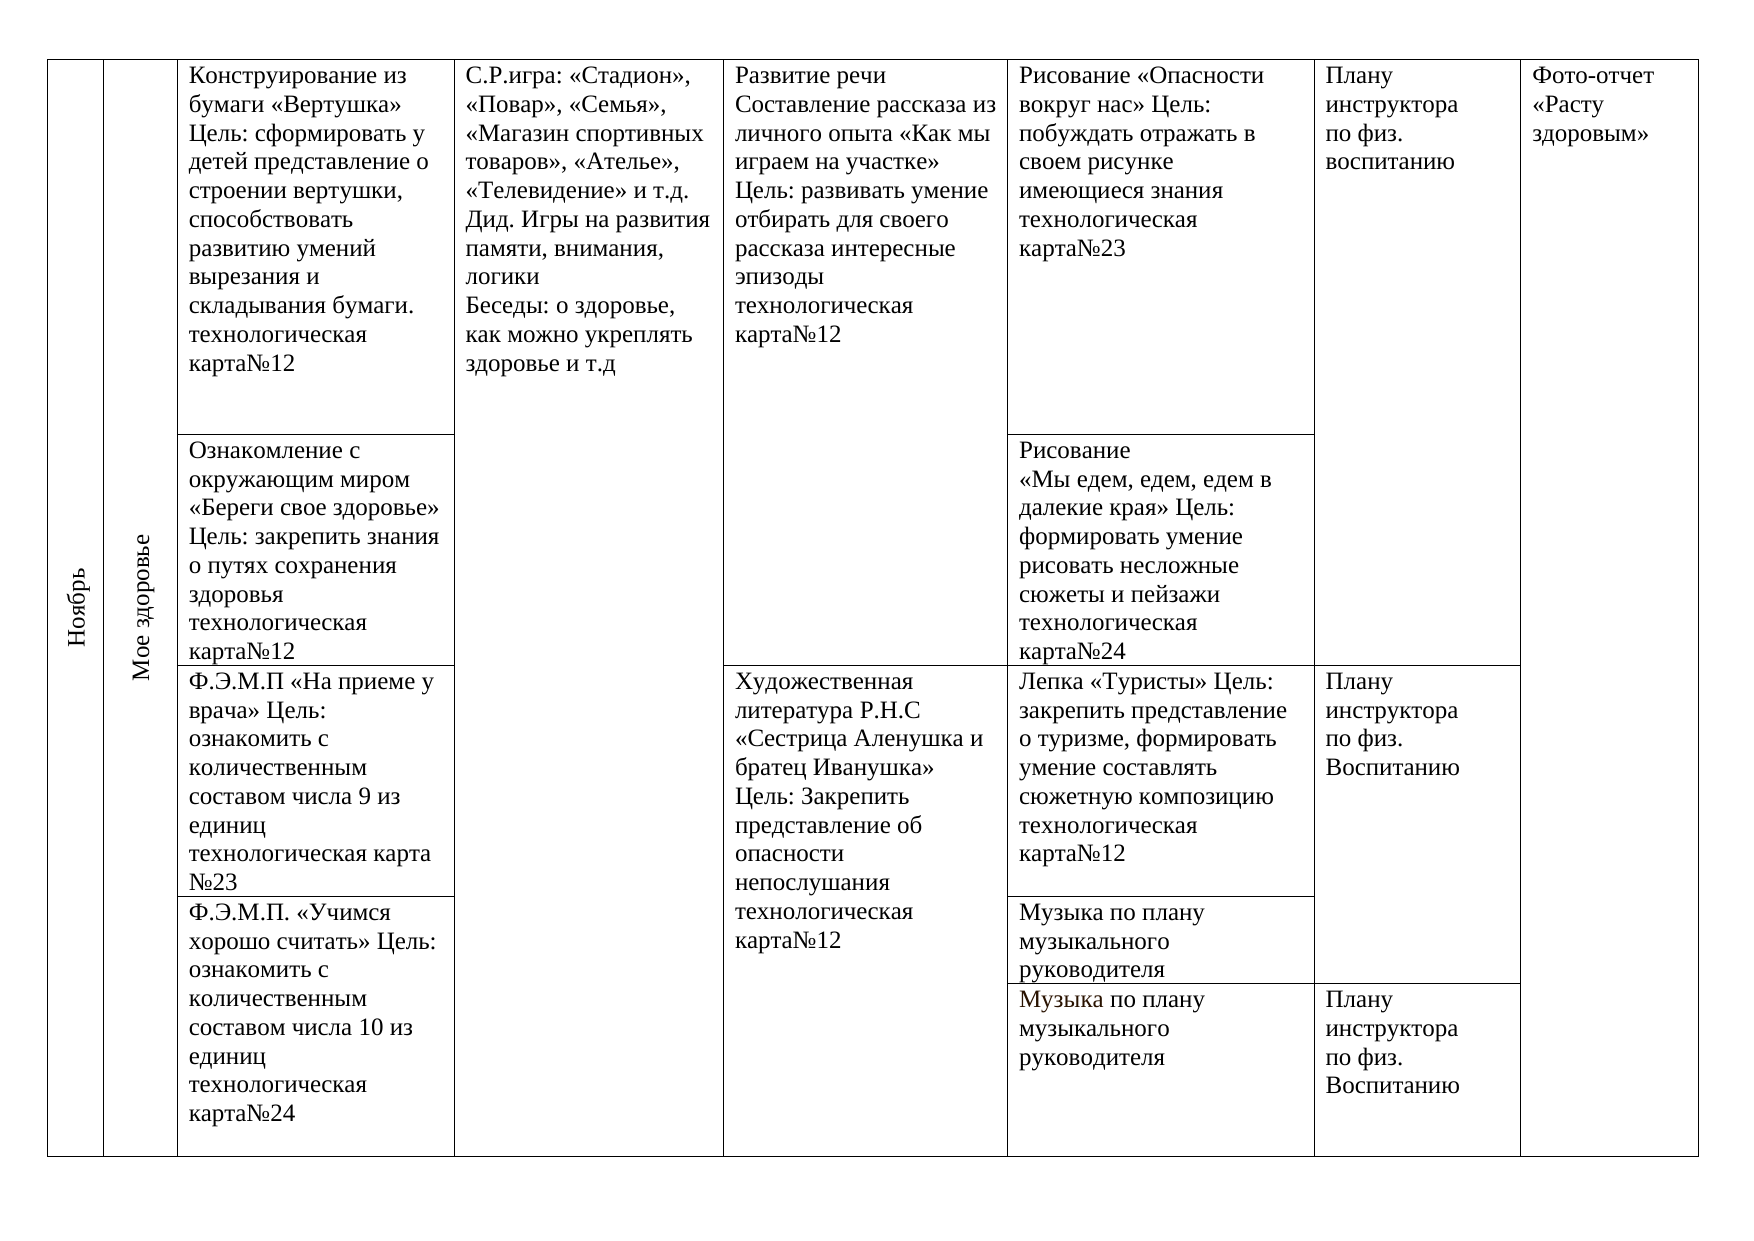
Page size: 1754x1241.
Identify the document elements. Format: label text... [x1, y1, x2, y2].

table_header Ноябрь [48, 60, 103, 1156]
table_header Мое здоровье [104, 60, 177, 1156]
table_cell Музыка по плану музыкального руководителя [1008, 984, 1314, 1156]
table_cell Ф.Э.М.П. «Учимся хорошо считать» Цель: ознакомить с количественным составом числа 10 из единиц технологическая карта№24 [178, 897, 454, 1156]
table_cell Ознакомление с окружающим миром «Береги свое здоровье» Цель: закрепить знания о путях сохранения здоровья технологическая карта№12 [178, 435, 454, 665]
table_header Конструирование из бумаги «Вертушка» Цель: сформировать у детей представление о строении вертушки, способствовать развитию умений вырезания и складывания бумаги. технологическая карта№12 [178, 60, 454, 434]
table_cell Музыка по плану музыкального руководителя [1008, 897, 1314, 983]
table_cell Художественная литература Р.Н.С «Сестрица Аленушка и братец Иванушка» Цель: Закрепить представление об опасности непослушания технологическая карта№12 [724, 666, 1007, 1156]
table_header С.Р.игра: «Стадион», «Повар», «Семья», «Магазин спортивных товаров», «Ателье», «Телевидение» и т.д. Дид. Игры на развития памяти, внимания, логики Беседы: о здоровье, как можно укреплять здоровье и т.д [455, 60, 723, 1156]
table_header Рисование «Опасности вокруг нас» Цель: побуждать отражать в своем рисунке имеющиеся знания технологическая карта№23 [1008, 60, 1314, 434]
table_cell Рисование «Мы едем, едем, едем в далекие края» Цель: формировать умение рисовать несложные сюжеты и пейзажи технологическая карта№24 [1008, 435, 1314, 665]
table_cell Плану инструктора по физ. Воспитанию [1315, 984, 1520, 1156]
table_cell Лепка «Туристы» Цель: закрепить представление о туризме, формировать умение составлять сюжетную композицию технологическая карта№12 [1008, 666, 1314, 896]
table_cell Ф.Э.М.П «На приеме у врача» Цель: ознакомить с количественным составом числа 9 из единиц технологическая карта №23 [178, 666, 454, 896]
table_cell Плану инструктора по физ. Воспитанию [1315, 666, 1520, 983]
table_header Фото-отчет «Расту здоровым» [1521, 60, 1698, 1156]
table_header Развитие речи Составление рассказа из личного опыта «Как мы играем на участке» Цель: развивать умение отбирать для своего рассказа интересные эпизоды технологическая карта№12 [724, 60, 1007, 665]
table_header Плану инструктора по физ. воспитанию [1315, 60, 1520, 665]
